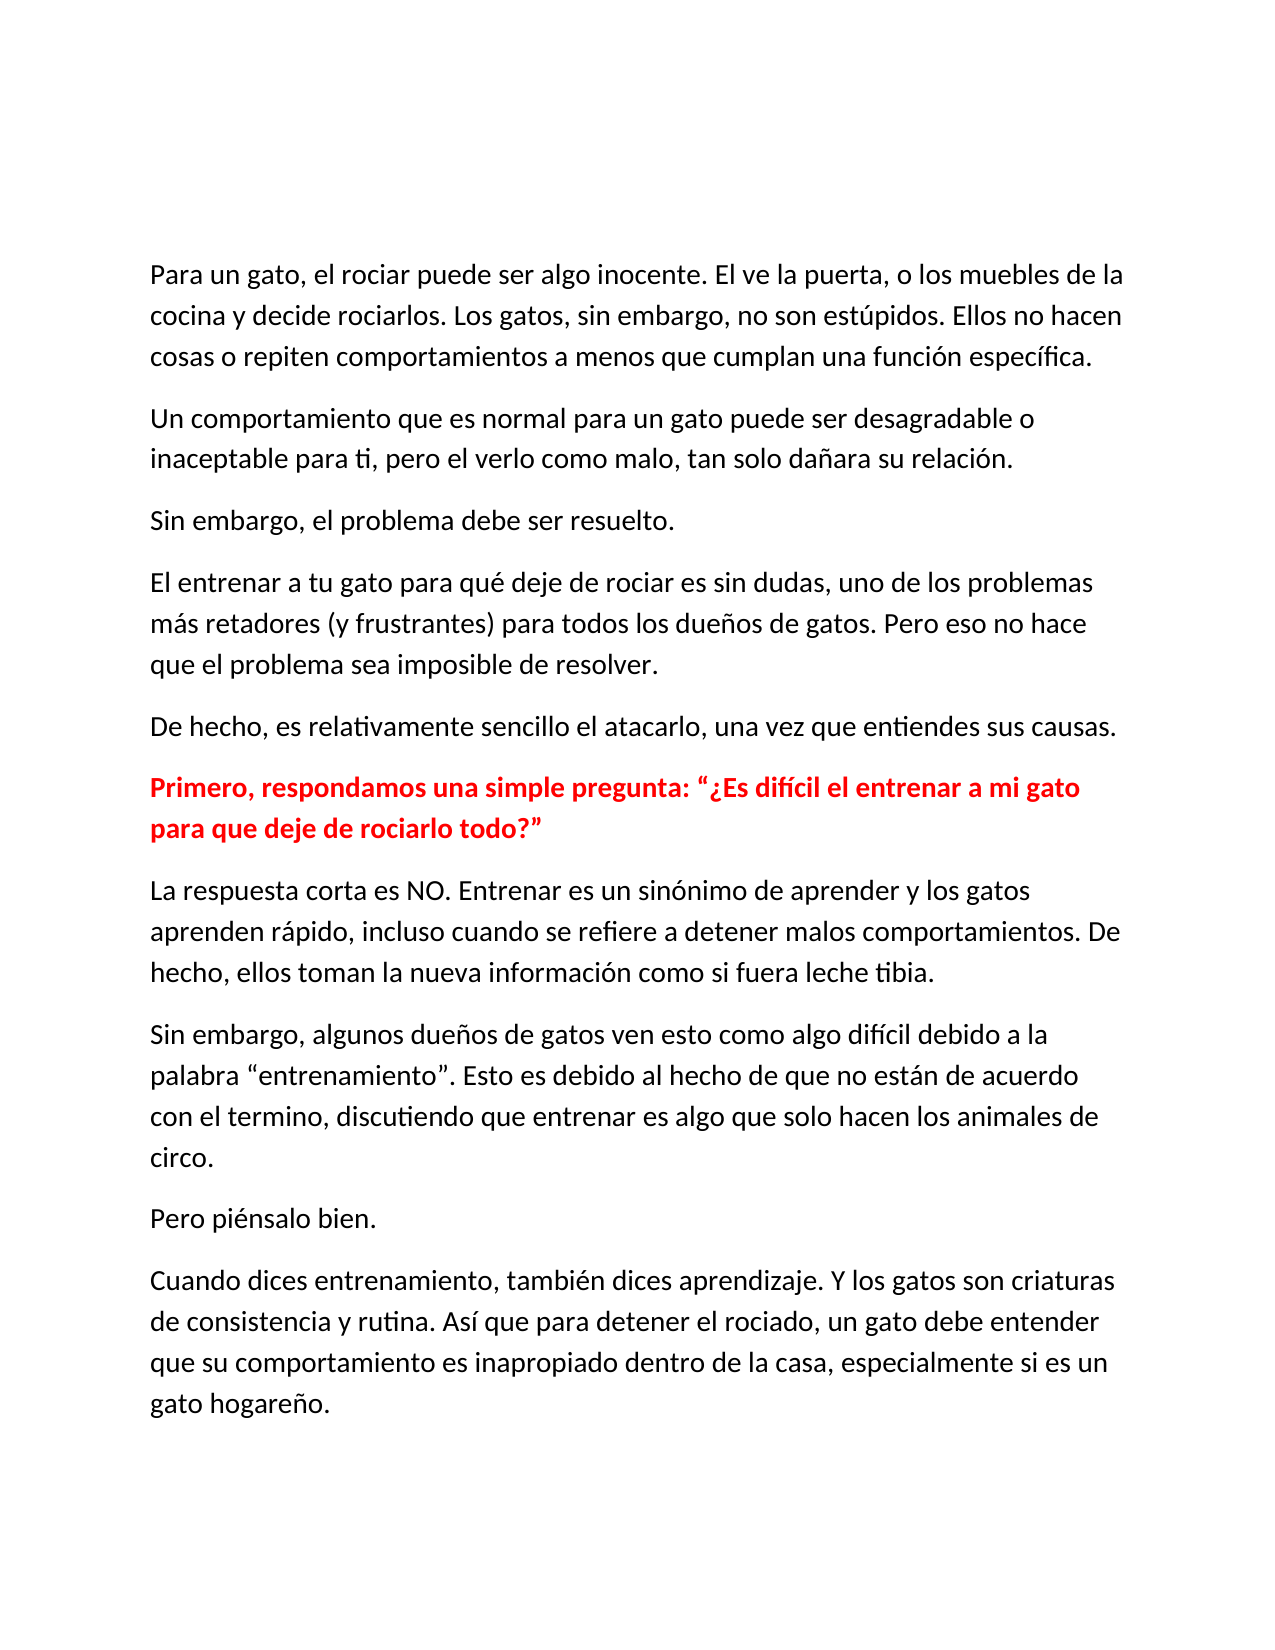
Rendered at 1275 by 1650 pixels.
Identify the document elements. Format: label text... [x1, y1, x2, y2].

text El entrenar a tu gato para qué deje de rociar es sin dudas, uno de los problemas más retadores (y frustrantes) para todos los dueños de gatos. Pero eso no hace que el problema sea imposible de resolver. [150, 564, 1125, 682]
text Primero, respondamos una simple pregunta: “¿Es difícil el entrenar a mi gato para que deje de rociarlo todo?” [150, 769, 1125, 846]
text De hecho, es relativamente sencillo el atacarlo, una vez que entiendes sus causas. [150, 708, 1125, 743]
text Pero piénsalo bien. [150, 1201, 1125, 1236]
text Sin embargo, el problema debe ser resuelto. [150, 502, 1125, 538]
text La respuesta corta es NO. Entrenar es un sinónimo de aprender y los gatos aprenden rápido, incluso cuando se refiere a detener malos comportamientos. De hecho, ellos toman la nueva información como si fuera leche tibia. [150, 872, 1125, 990]
text Sin embargo, algunos dueños de gatos ven esto como algo difícil debido a la palabra “entrenamiento”. Esto es debido al hecho de que no están de acuerdo con el termino, discutiendo que entrenar es algo que solo hacen los animales de circo. [150, 1016, 1125, 1174]
text Cuando dices entrenamiento, también dices aprendizaje. Y los gatos son criaturas de consistencia y rutina. Así que para detener el rociado, un gato debe entender que su comportamiento es inapropiado dentro de la casa, especialmente si es un gato hogareño. [150, 1262, 1125, 1421]
text Para un gato, el rociar puede ser algo inocente. El ve la puerta, o los muebles de la cocina y decide rociarlos. Los gatos, sin embargo, no son estúpidos. Ellos no hacen cosas o repiten comportamientos a menos que cumplan una función específica. [150, 256, 1125, 373]
text Un comportamiento que es normal para un gato puede ser desagradable o inaceptable para ti, pero el verlo como malo, tan solo dañara su relación. [150, 400, 1125, 476]
